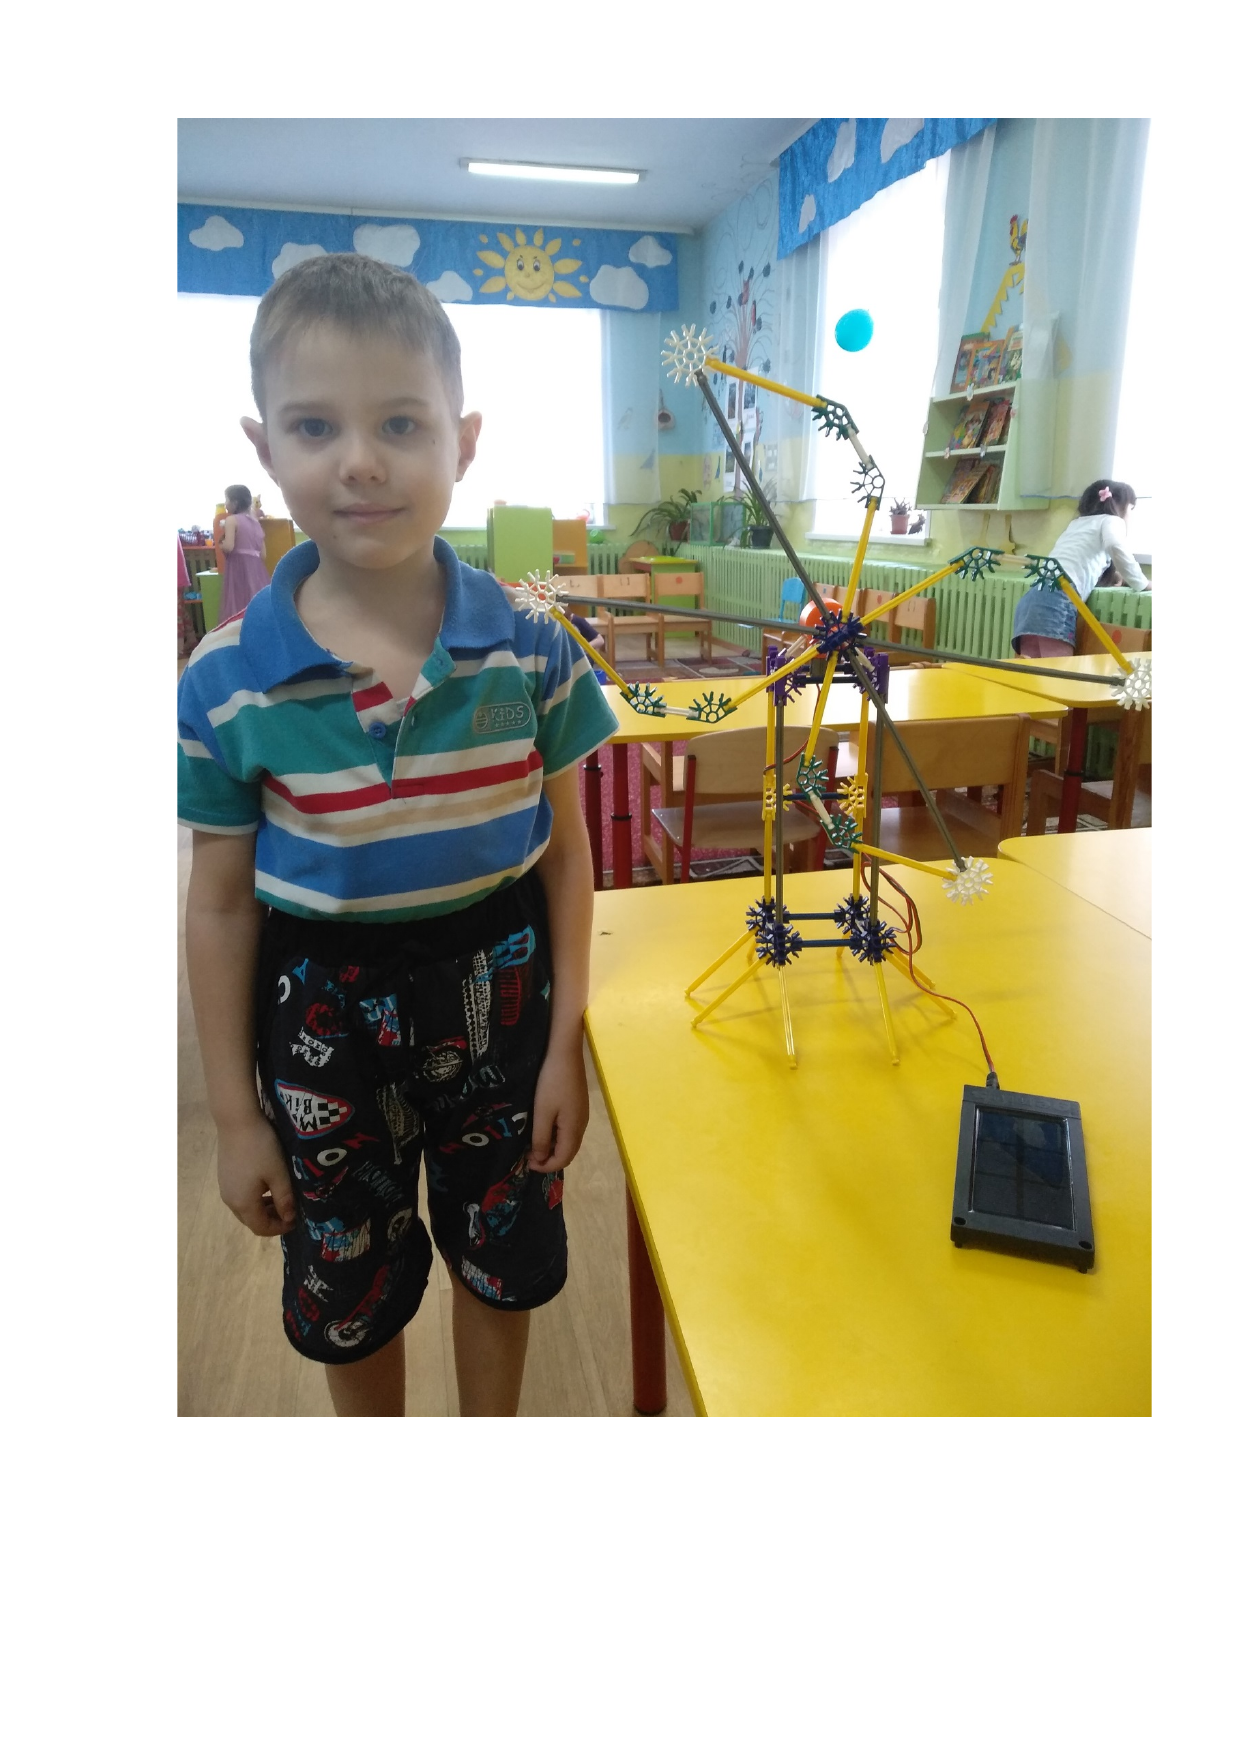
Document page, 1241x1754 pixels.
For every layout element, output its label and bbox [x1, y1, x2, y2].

picture [177, 118, 1152, 1417]
